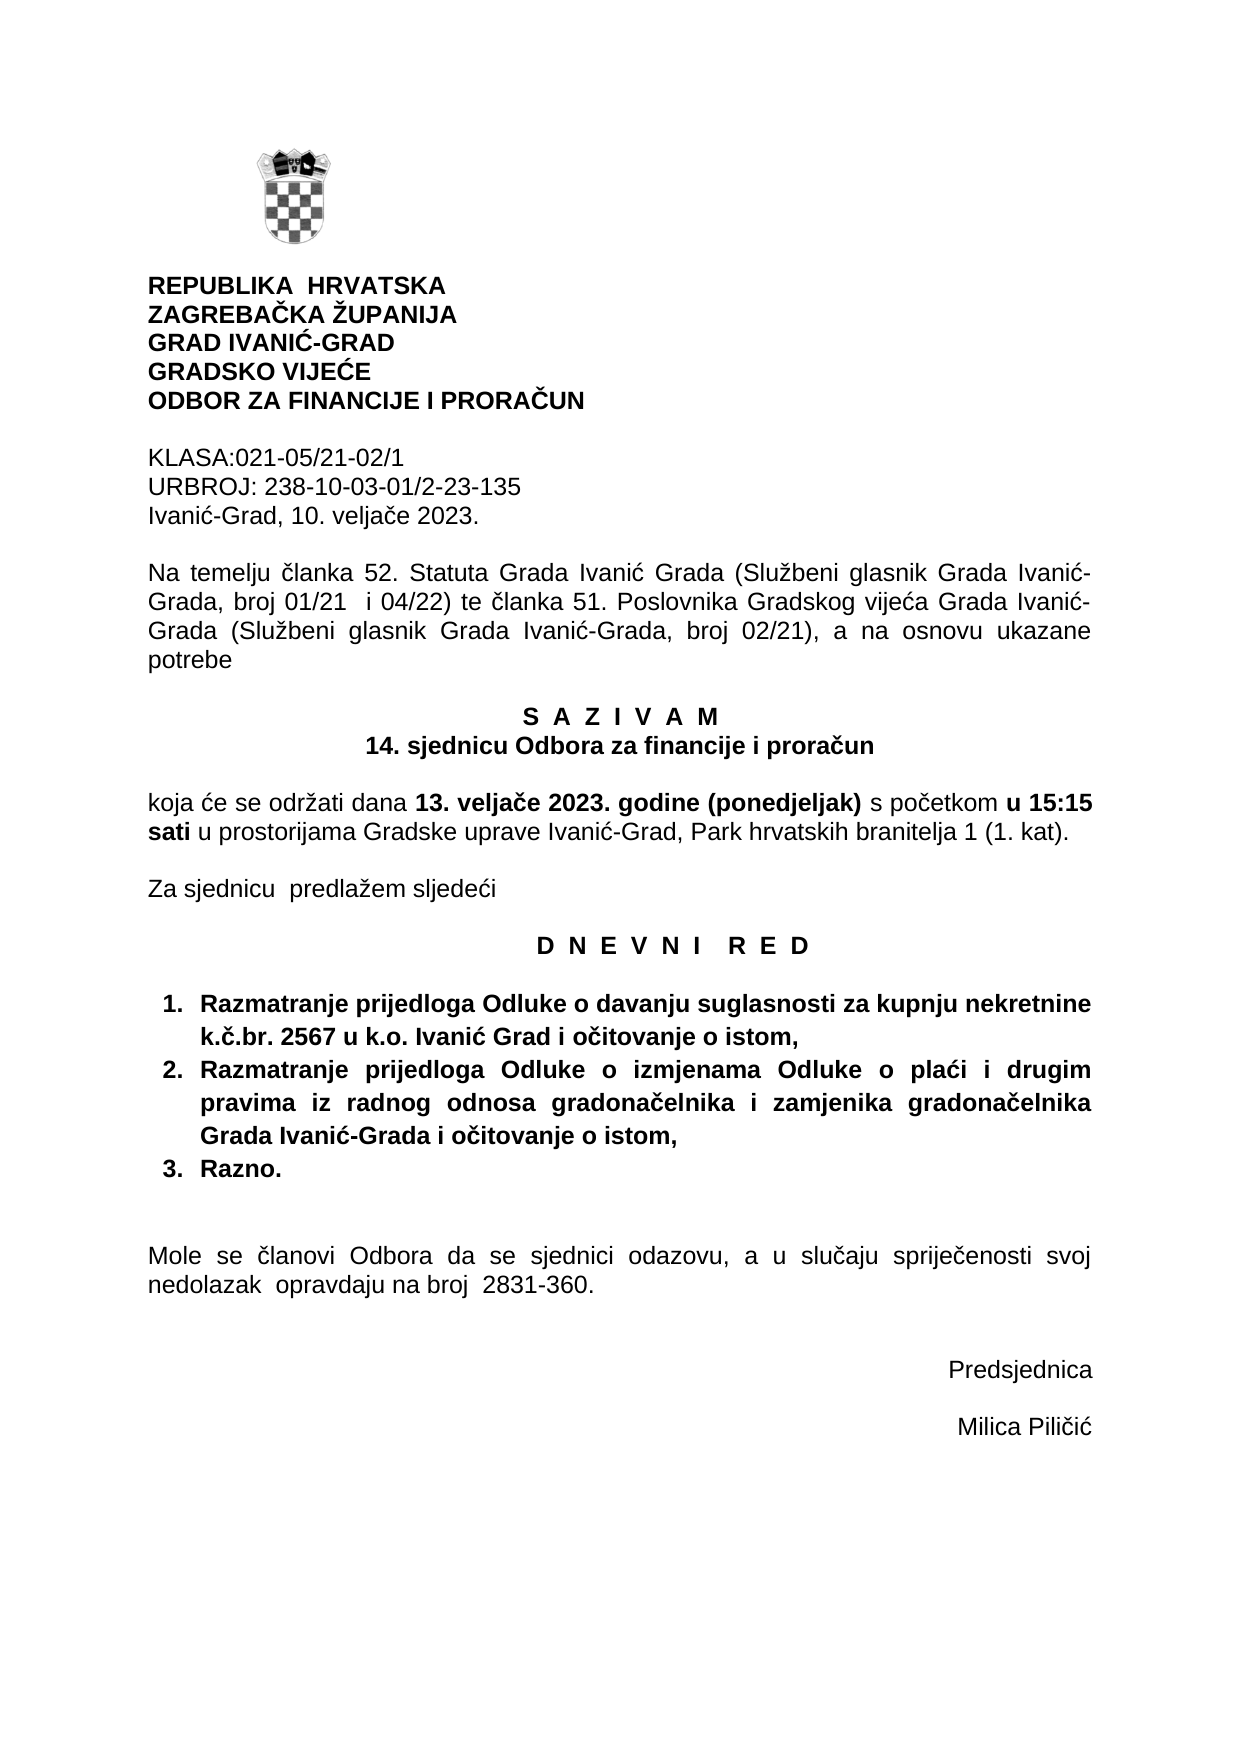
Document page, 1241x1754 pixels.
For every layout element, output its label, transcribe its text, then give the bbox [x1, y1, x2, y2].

text REPUBLIKA HRVATSKA [148, 271, 1093, 299]
text S A Z I V A M [148, 702, 1093, 731]
text URBROJ: 238-10-03-01/2-23-135 [148, 472, 1093, 501]
text ODBOR ZA FINANCIJE I PRORAČUN [148, 386, 1093, 414]
picture [256, 147, 332, 245]
text Na temelju članka 52. Statuta Grada Ivanić Grada (Službeni glasnik Grada Ivanić-Grada, broj 01/21 i 04/22) te članka 51. Poslovnika Gradskog vijeća Grada Ivanić-Grada (Službeni glasnik Grada Ivanić-Grada, broj 02/21), a na osnovu ukazane potrebe [148, 558, 1093, 673]
list Razmatranje prijedloga Odluke o davanju suglasnosti za kupnju nekretnine k.č.br. 2567 u k.o. Ivanić Grad i očitovanje o istom, [162, 989, 1093, 1051]
list Razmatranje prijedloga Odluke o izmjenama Odluke o plaći i drugim pravima iz radnog odnosa gradonačelnika i zamjenika gradonačelnika Grada Ivanić-Grada i očitovanje o istom, [162, 1055, 1093, 1150]
text ZAGREBAČKA ŽUPANIJA [148, 299, 1093, 328]
text Predsjednica [148, 1355, 1093, 1384]
text koja će se održati dana 13. veljače 2023. godine (ponedjeljak) s početkom u 15:15 sati u prostorijama Gradske uprave Ivanić-Grad, Park hrvatskih branitelja 1 (1. kat). [148, 788, 1093, 846]
text D N E V N I R E D [148, 931, 1093, 960]
text 14. sjednicu Odbora za financije i proračun [148, 731, 1093, 759]
text Mole se članovi Odbora da se sjednici odazovu, a u slučaju spriječenosti svoj nedolazak opravdaju na broj 2831-360. [148, 1241, 1093, 1298]
text Ivanić-Grad, 10. veljače 2023. [148, 501, 1093, 529]
text Za sjednicu predlažem sljedeći [148, 874, 1093, 903]
list Razno. [162, 1154, 1093, 1183]
text Milica Piličić [148, 1412, 1093, 1441]
text GRADSKO VIJEĆE [148, 357, 1093, 386]
text KLASA:021-05/21-02/1 [148, 443, 1093, 472]
text GRAD IVANIĆ-GRAD [148, 328, 1093, 357]
